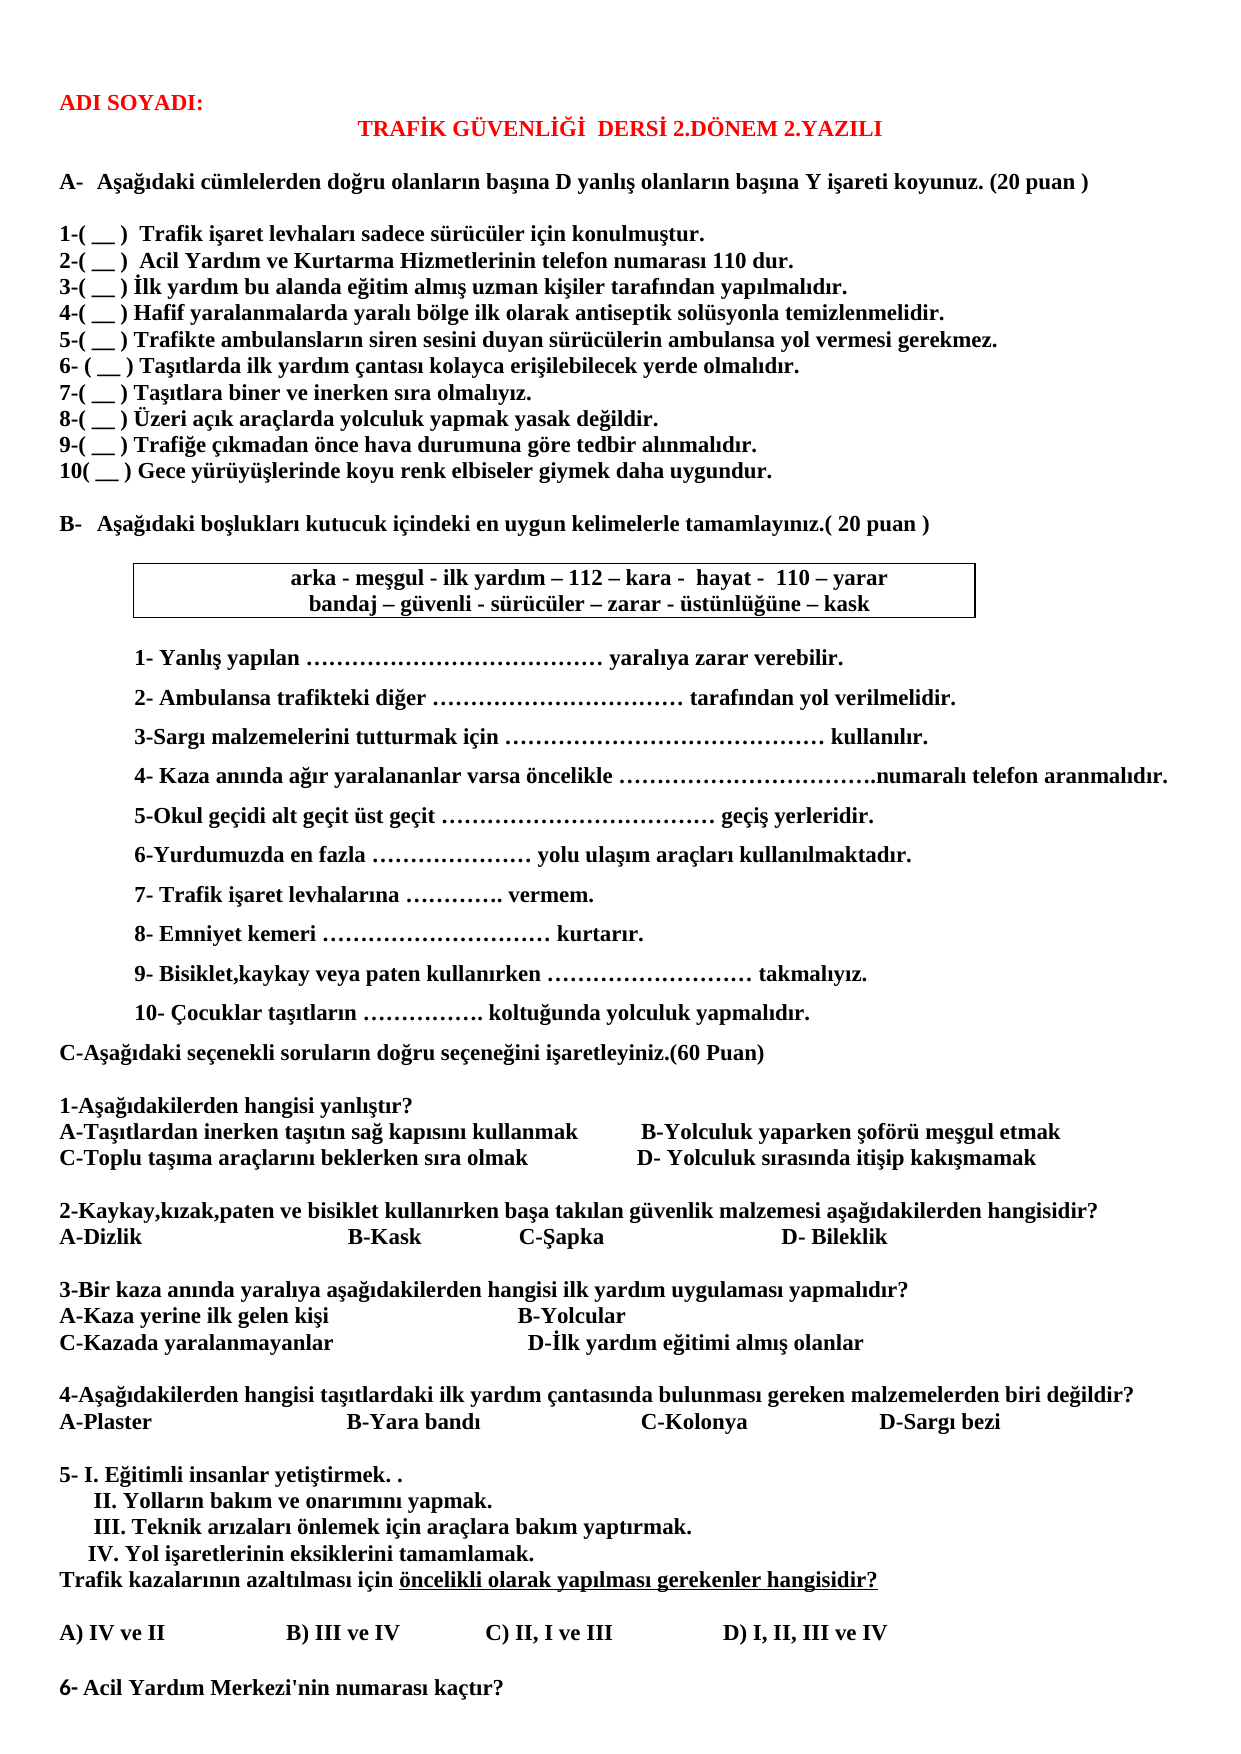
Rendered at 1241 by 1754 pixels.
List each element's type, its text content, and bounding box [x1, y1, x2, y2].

list 8- Emniyet kemeri ………………………… kurtarır. [134, 921, 1181, 947]
text 2-Kaykay,kızak,paten ve bisiklet kullanırken başa takılan güvenlik malzemesi aşağıdakilerden hangisidir? [59, 1197, 1181, 1223]
list 7- Trafik işaret levhalarına …………. vermem. [134, 881, 1181, 907]
text C-Kazada yaralanmayanlar D-İlk yardım eğitimi almış olanlar [59, 1329, 1181, 1355]
text 3-( __ ) İlk yardım bu alanda eğitim almış uzman kişiler tarafından yapılmalıdır. [59, 273, 1181, 299]
text 3-Bir kaza anında yaralıya aşağıdakilerden hangisi ilk yardım uygulaması yapmalıdır? [59, 1276, 1181, 1302]
list 5-Okul geçidi alt geçit üst geçit ……………………………… geçiş yerleridir. [134, 802, 1181, 828]
list 4- Kaza anında ağır yaralananlar varsa öncelikle …………………………….numaralı telefon aranmalıdır. [134, 763, 1181, 789]
list Aşağıdaki cümlelerden doğru olanların başına D yanlış olanların başına Y işareti koyunuz. (20 puan ) [59, 168, 1181, 194]
text 2-( __ ) Acil Yardım ve Kurtarma Hizmetlerinin telefon numarası 110 dur. [59, 247, 1181, 273]
text 6- ( __ ) Taşıtlarda ilk yardım çantası kolayca erişilebilecek yerde olmalıdır. [59, 352, 1181, 378]
list 10- Çocuklar taşıtların ……………. koltuğunda yolculuk yapmalıdır. [134, 999, 1181, 1026]
text 5- I. Eğitimli insanlar yetiştirmek. . [59, 1461, 1181, 1487]
text A-Taşıtlardan inerken taşıtın sağ kapısını kullanmak B-Yolculuk yaparken şoförü meşgul etmak [59, 1118, 1181, 1144]
text A-Dizlik B-Kask C-Şapka D- Bileklik [59, 1223, 1181, 1250]
list 9- Bisiklet,kaykay veya paten kullanırken ……………………… takmalıyız. [134, 960, 1181, 986]
text II. Yolların bakım ve onarımını yapmak. [59, 1487, 1181, 1513]
text Trafik kazalarının azaltılması için öncelikli olarak yapılması gerekenler hangisidir? [59, 1566, 1181, 1592]
text IV. Yol işaretlerinin eksiklerini tamamlamak. [59, 1540, 1181, 1566]
text C-Aşağıdaki seçenekli soruların doğru seçeneğini işaretleyiniz.(60 Puan) [59, 1039, 1181, 1065]
text III. Teknik arızaları önlemek için araçlara bakım yaptırmak. [59, 1513, 1181, 1540]
text TRAFİK GÜVENLİĞİ DERSİ 2.DÖNEM 2.YAZILI [59, 115, 1181, 141]
text C-Toplu taşıma araçlarını beklerken sıra olmak D- Yolculuk sırasında itişip kakışmamak [59, 1144, 1181, 1171]
text 10( __ ) Gece yürüyüşlerinde koyu renk elbiseler giymek daha uygundur. [59, 458, 1181, 484]
table_header arka - meşgul - ilk yardım – 112 – kara - hayat - 110 – yarar bandaj – güvenli - sürücüler – zarar - üstünlüğüne – kask [134, 564, 974, 617]
text A) IV ve II B) III ve IV C) II, I ve III D) I, II, III ve IV [59, 1619, 1181, 1645]
text A-Plaster B-Yara bandı C-Kolonya D-Sargı bezi [59, 1408, 1181, 1434]
list 6-Yurdumuzda en fazla ………………… yolu ulaşım araçları kullanılmaktadır. [134, 842, 1181, 868]
text 4-( __ ) Hafif yaralanmalarda yaralı bölge ilk olarak antiseptik solüsyonla temizlenmelidir. [59, 299, 1181, 326]
list Aşağıdaki boşlukları kutucuk içindeki en uygun kelimelerle tamamlayınız.( 20 puan ) [59, 510, 1181, 537]
text 8-( __ ) Üzeri açık araçlarda yolculuk yapmak yasak değildir. [59, 405, 1181, 431]
text A-Kaza yerine ilk gelen kişi B-Yolcular [59, 1302, 1181, 1329]
text 9-( __ ) Trafiğe çıkmadan önce hava durumuna göre tedbir alınmalıdır. [59, 431, 1181, 458]
list 3-Sargı malzemelerini tutturmak için …………………………………… kullanılır. [134, 723, 1181, 749]
list 1- Yanlış yapılan ………………………………… yaralıya zarar verebilir. [134, 644, 1181, 671]
text 7-( __ ) Taşıtlara biner ve inerken sıra olmalıyız. [59, 378, 1181, 405]
text 1-( __ ) Trafik işaret levhaları sadece sürücüler için konulmuştur. [59, 220, 1181, 247]
text 5-( __ ) Trafikte ambulansların siren sesini duyan sürücülerin ambulansa yol vermesi gerekmez. [59, 326, 1181, 352]
text 6- Acil Yardım Merkezi'nin numarası kaçtır? [59, 1673, 1181, 1701]
list 2- Ambulansa trafikteki diğer …………………………… tarafından yol verilmelidir. [134, 684, 1181, 710]
text ADI SOYADI: [59, 89, 1181, 115]
text 1-Aşağıdakilerden hangisi yanlıştır? [59, 1092, 1181, 1118]
text 4-Aşağıdakilerden hangisi taşıtlardaki ilk yardım çantasında bulunması gereken malzemelerden biri değildir? [59, 1382, 1181, 1408]
